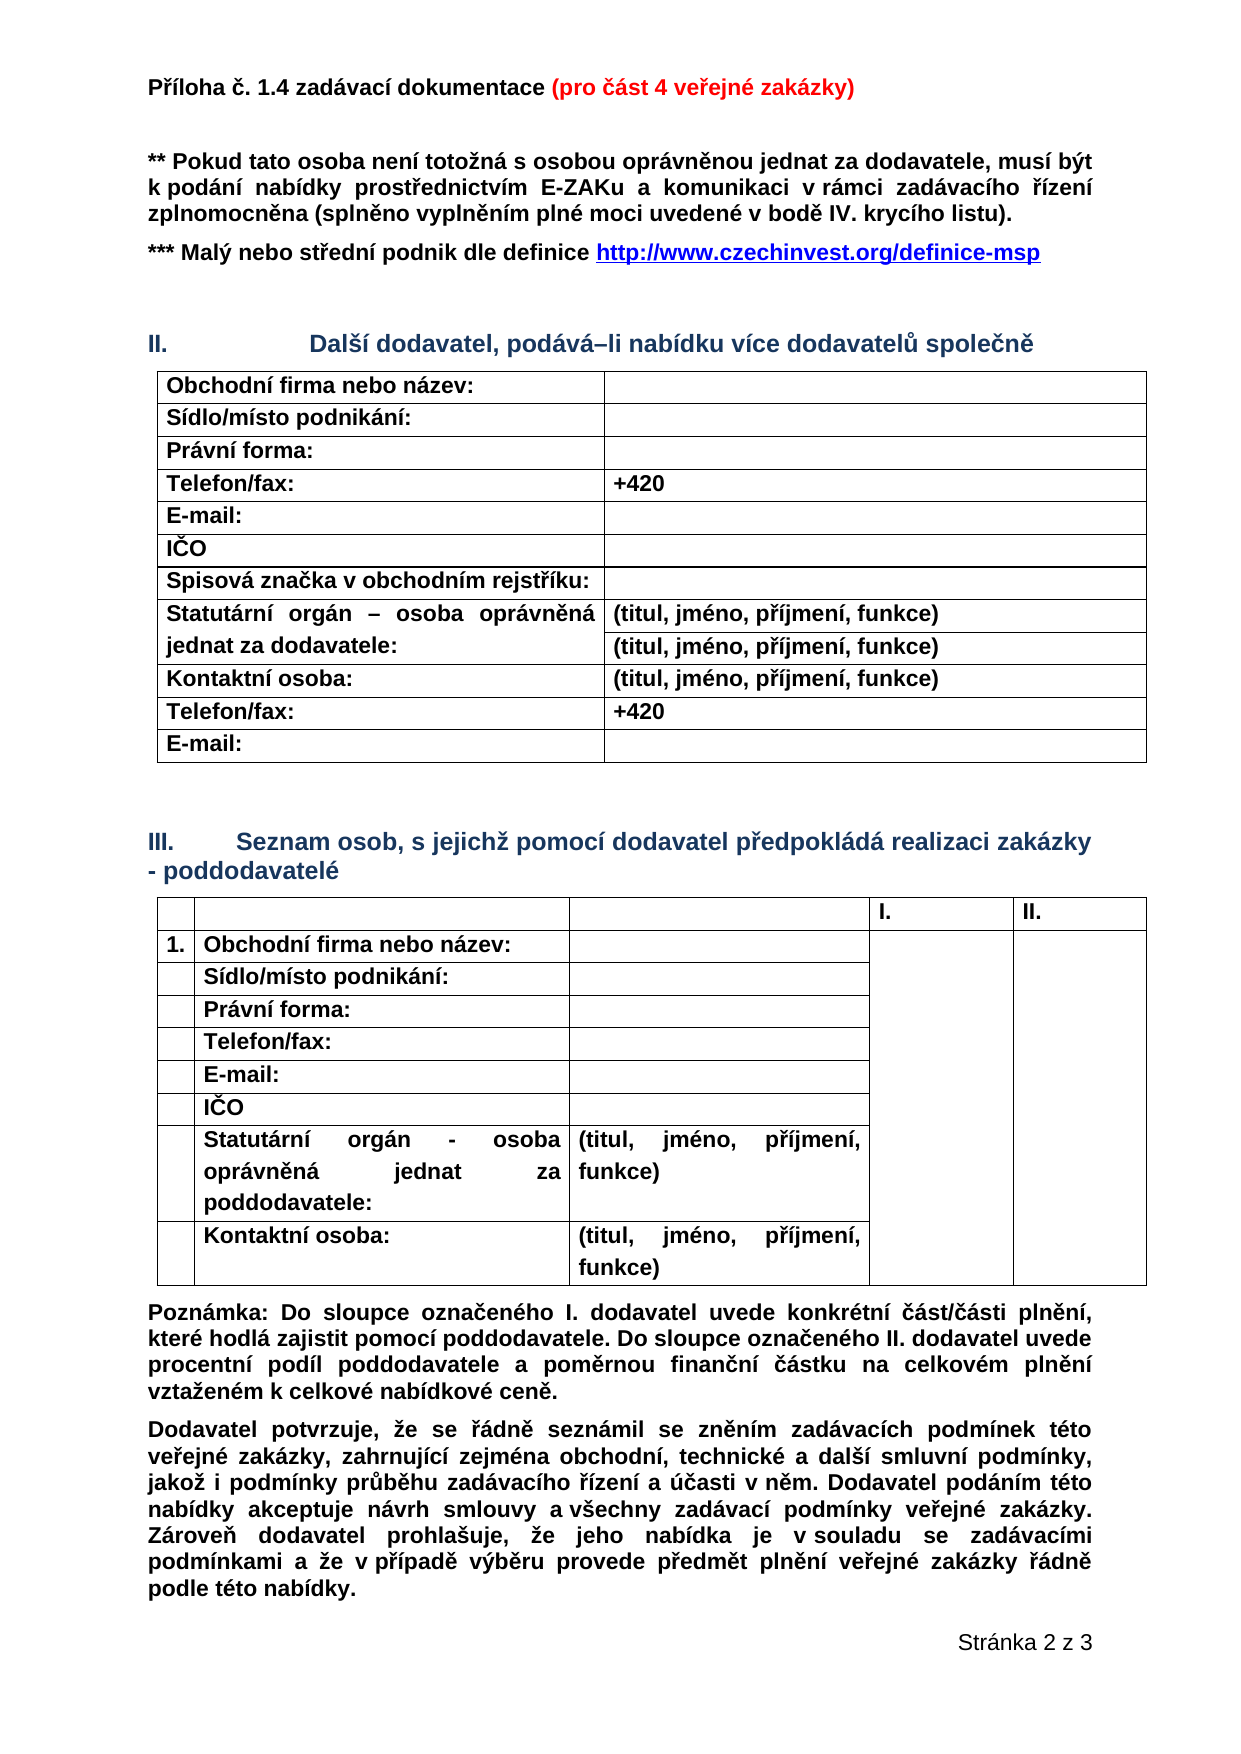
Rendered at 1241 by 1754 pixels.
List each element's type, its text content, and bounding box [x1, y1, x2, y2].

table_cell E-mail: [158, 502, 604, 534]
table_cell (titul, jméno, příjmení, funkce) [605, 600, 1146, 632]
table_cell [570, 1094, 869, 1125]
table_cell E-mail: [158, 730, 604, 762]
table_cell +420 [605, 470, 1146, 501]
table_cell (titul, jméno, příjmení, funkce) [605, 633, 1146, 664]
table_cell [870, 931, 1013, 1285]
text *** Malý nebo střední podnik dle definice http://www.czechinvest.org/definice-msp [148, 239, 1092, 266]
table_cell Telefon/fax: [158, 698, 604, 729]
table_cell [605, 437, 1146, 468]
table_cell Kontaktní osoba: [158, 665, 604, 697]
table_cell Telefon/fax: [158, 470, 604, 501]
table_cell 1. [158, 931, 194, 962]
table_cell Sídlo/místo podnikání: [158, 404, 604, 436]
subtitle Seznam osob, s jejichž pomocí dodavatel předpokládá realizaci zakázky - poddodavatelé [148, 827, 1092, 884]
text ** Pokud tato osoba není totožná s osobou oprávněnou jednat za dodavatele, musí být k podání nabídky prostřednictvím E-ZAKu a komunikaci v rámci zadávacího řízení zplnomocněna (splněno vyplněním plné moci uvedené v bodě IV. krycího listu). [148, 148, 1092, 227]
table_cell [605, 535, 1146, 566]
text Poznámka: Do sloupce označeného I. dodavatel uvede konkrétní část/části plnění, které hodlá zajistit pomocí poddodavatele. Do sloupce označeného II. dodavatel uvede procentní podíl poddodavatele a poměrnou finanční částku na celkovém plnění vztaženém k celkové nabídkové ceně. [148, 1298, 1092, 1404]
table_cell [1014, 931, 1146, 1285]
table_cell [570, 1061, 869, 1092]
table_cell [158, 996, 194, 1027]
table_cell [605, 730, 1146, 762]
table_cell IČO [195, 1094, 569, 1125]
table_cell [570, 931, 869, 962]
table_cell E-mail: [195, 1061, 569, 1092]
table_cell [605, 502, 1146, 534]
table_cell (titul, jméno, příjmení, funkce) [570, 1222, 869, 1285]
table_cell [158, 1028, 194, 1060]
table_cell Právní forma: [195, 996, 569, 1027]
table_cell IČO [158, 535, 604, 566]
table_cell [158, 1094, 194, 1125]
table_cell [158, 1061, 194, 1092]
table_cell [570, 996, 869, 1027]
table_cell (titul, jméno, příjmení, funkce) [570, 1126, 869, 1221]
table_cell Sídlo/místo podnikání: [195, 963, 569, 995]
table_cell [158, 963, 194, 995]
table_cell (titul, jméno, příjmení, funkce) [605, 665, 1146, 697]
table_cell Telefon/fax: [195, 1028, 569, 1060]
table_header [570, 898, 869, 929]
table_header Obchodní firma nebo název: [158, 372, 604, 403]
table_cell [605, 404, 1146, 436]
text Dodavatel potvrzuje, že se řádně seznámil se zněním zadávacích podmínek této veřejné zakázky, zahrnující zejména obchodní, technické a další smluvní podmínky, jakož i podmínky průběhu zadávacího řízení a účasti v něm. Dodavatel podáním této nabídky akceptuje návrh smlouvy a všechny zadávací podmínky veřejné zakázky. Zároveň dodavatel prohlašuje, že jeho nabídka je v souladu se zadávacími podmínkami a že v případě výběru provede předmět plnění veřejné zakázky řádně podle této nabídky. [148, 1416, 1092, 1601]
table_cell Spisová značka v obchodním rejstříku: [158, 568, 604, 599]
table_header II. [1014, 898, 1146, 929]
table_cell [605, 568, 1146, 599]
table_cell Obchodní firma nebo název: [195, 931, 569, 962]
table_cell +420 [605, 698, 1146, 729]
table_cell Právní forma: [158, 437, 604, 468]
table_cell Kontaktní osoba: [195, 1222, 569, 1285]
table_cell [158, 1222, 194, 1285]
table_cell Statutární orgán – osoba oprávněná jednat za dodavatele: [158, 600, 604, 664]
table_header I. [870, 898, 1013, 929]
table_cell Statutární orgán - osoba oprávněná jednat za poddodavatele: [195, 1126, 569, 1221]
table_cell [570, 963, 869, 995]
table_header [158, 898, 194, 929]
table_cell [158, 1126, 194, 1221]
table_cell [570, 1028, 869, 1060]
table_header [605, 372, 1146, 403]
table_header [195, 898, 569, 929]
subtitle Další dodavatel, podává–li nabídku více dodavatelů společně [148, 329, 1092, 358]
